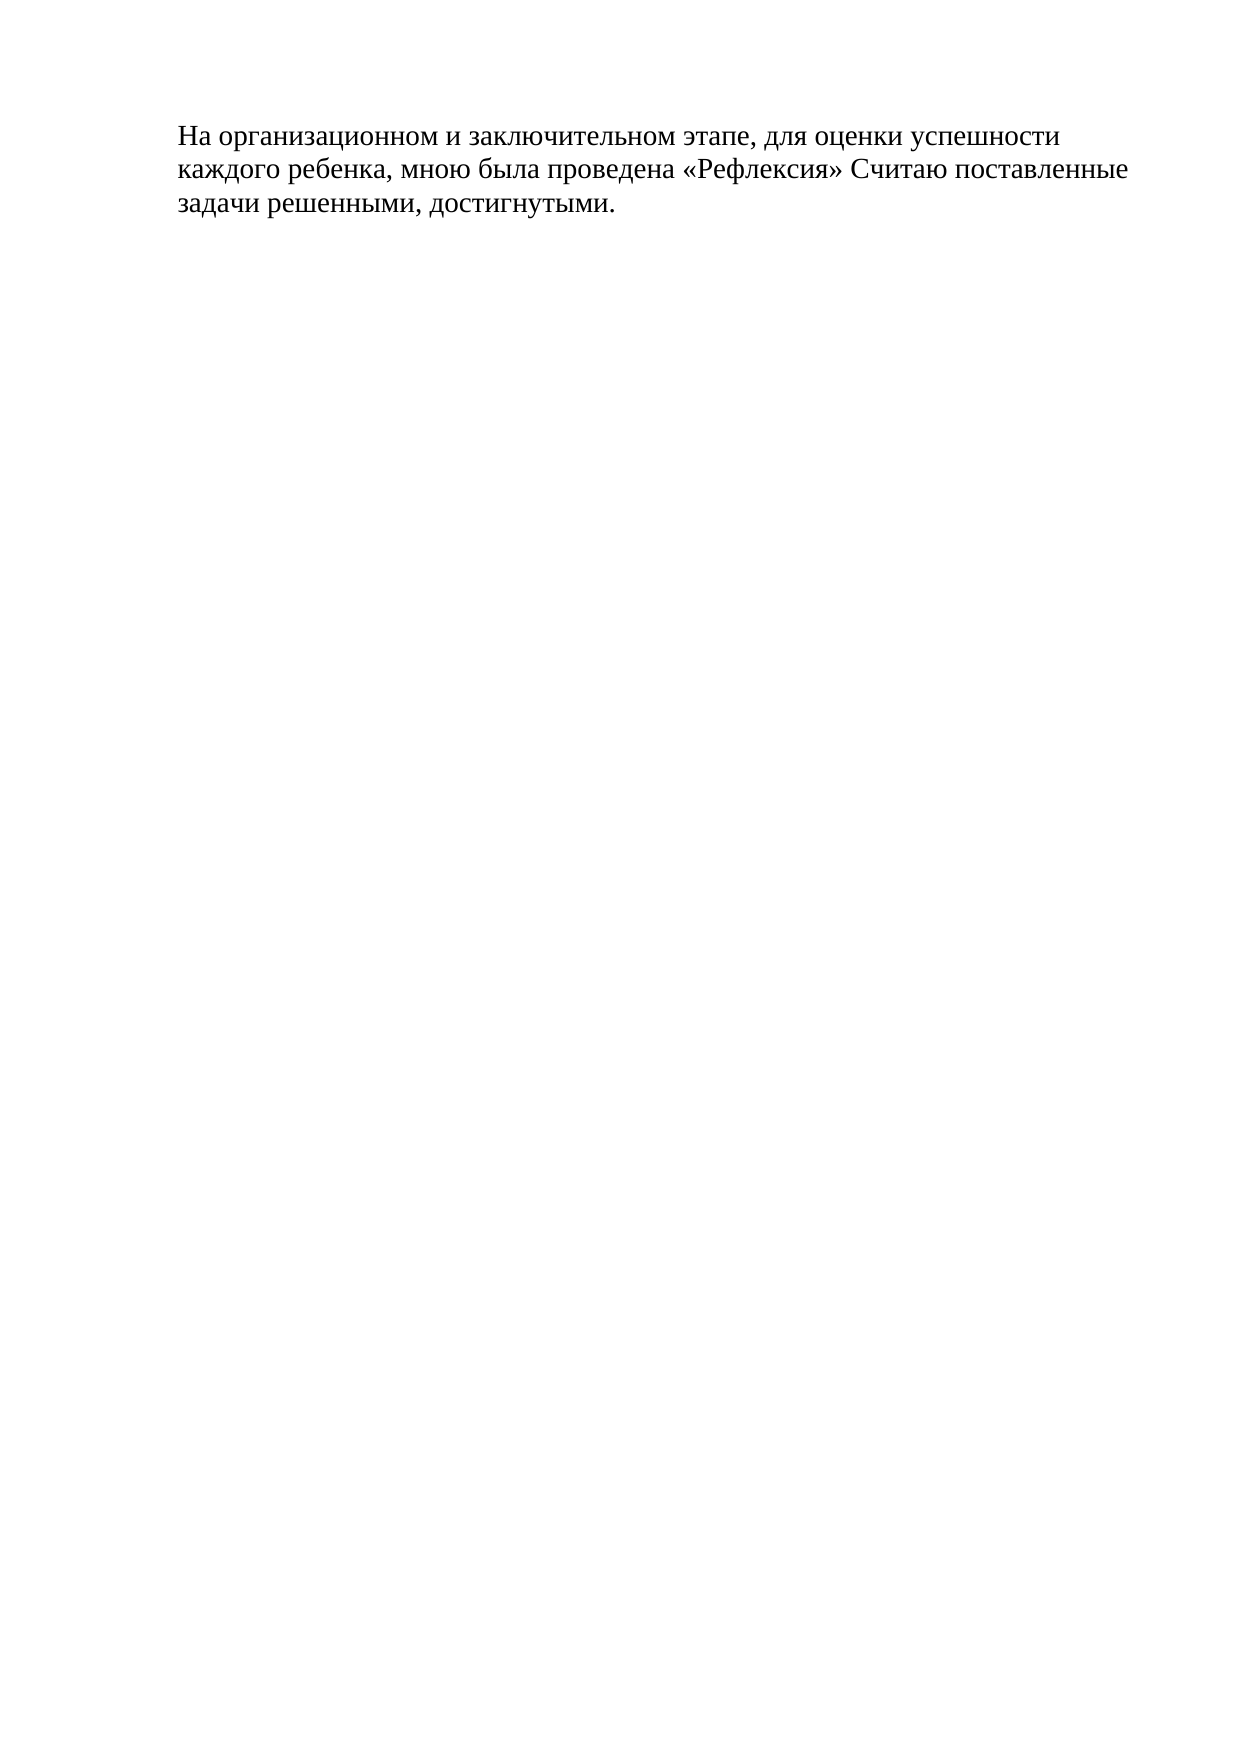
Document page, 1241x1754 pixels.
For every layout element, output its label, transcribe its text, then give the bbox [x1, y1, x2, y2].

text На организационном и заключительном этапе, для оценки успешности каждого ребенка, мною была проведена «Рефлексия» Считаю поставленные задачи решенными, достигнутыми. [177, 118, 1152, 219]
